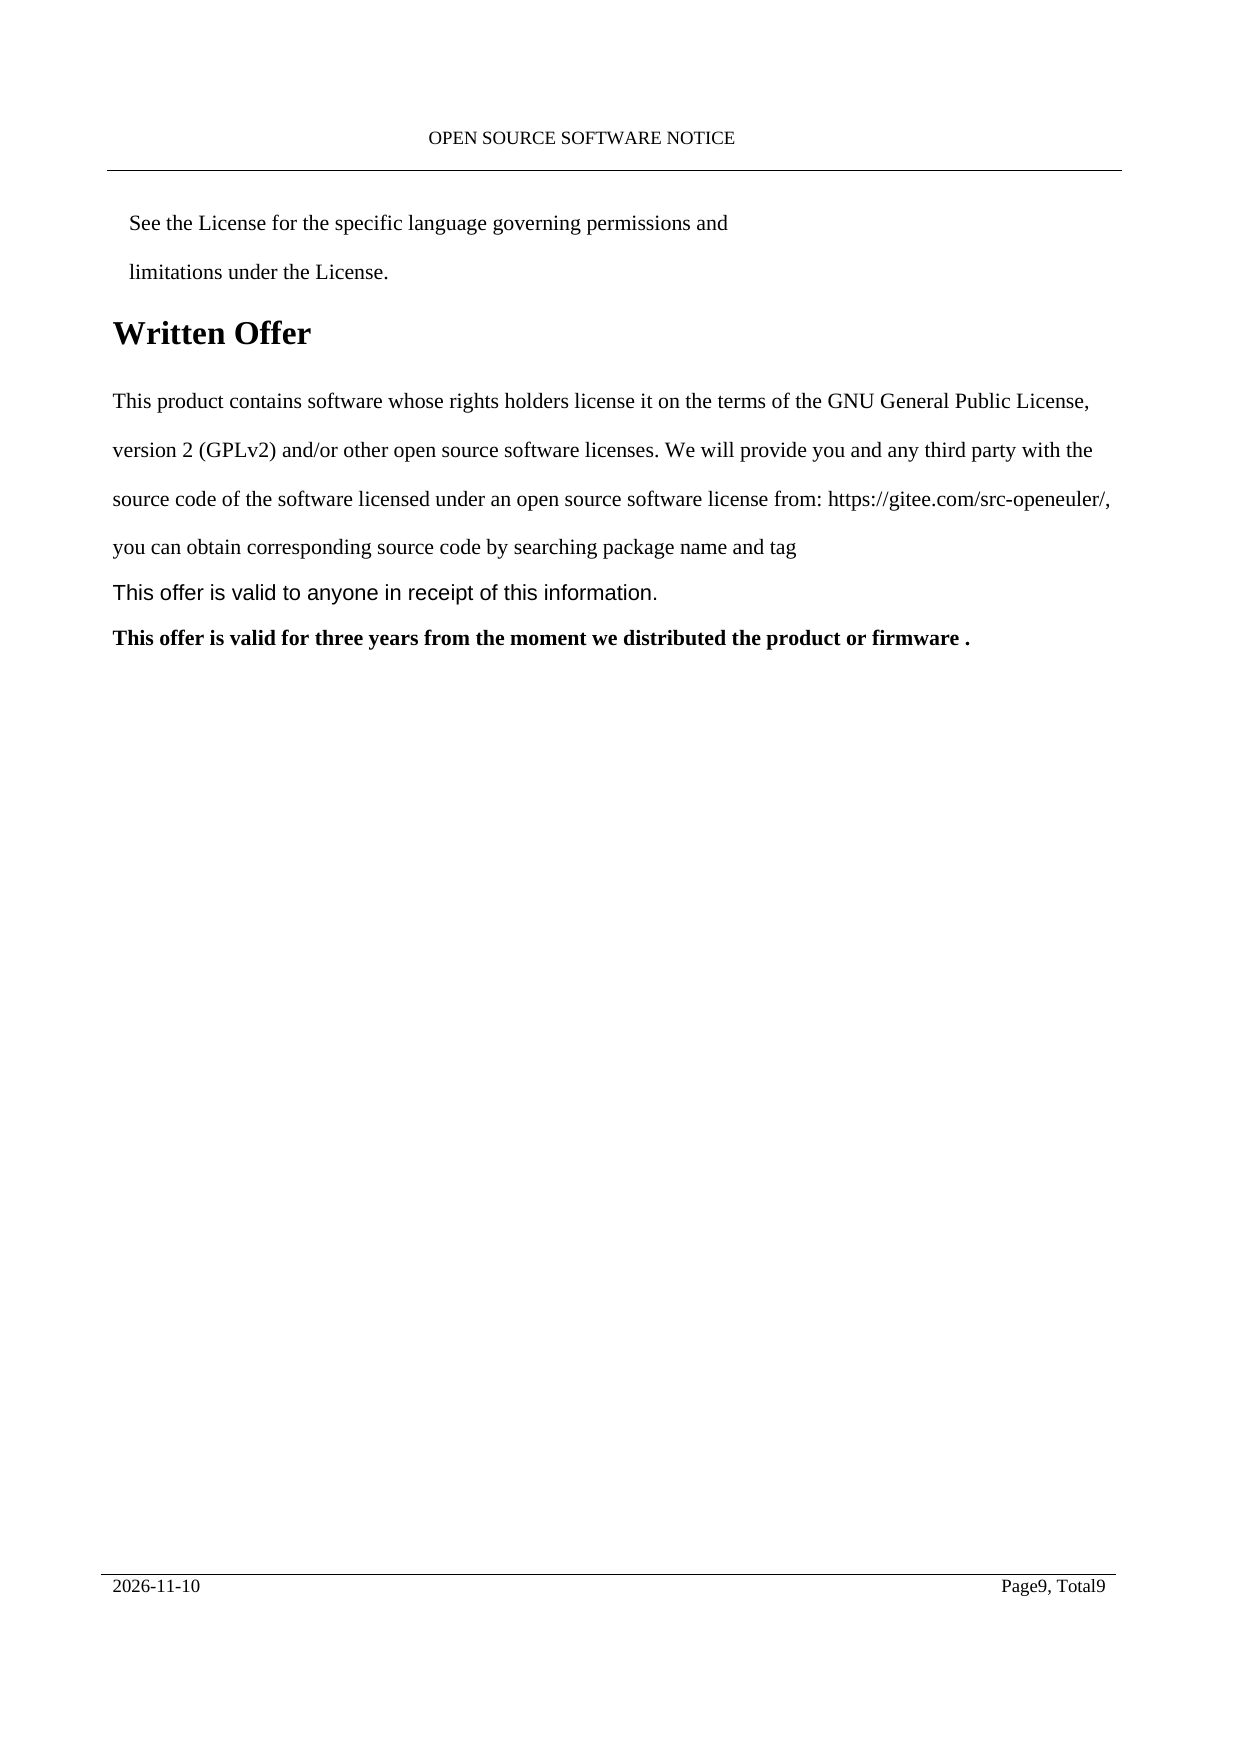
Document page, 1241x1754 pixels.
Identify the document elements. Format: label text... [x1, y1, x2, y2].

text This product contains software whose rights holders license it on the terms of the GNU General Public License, version 2 (GPLv2) and/or other open source software licenses. We will provide you and any third party with the source code of the software licensed under an open source software license from: https://gitee.com/src-openeuler/, you can obtain corresponding source code by searching package name and tag [112, 384, 1128, 563]
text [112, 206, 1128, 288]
text Written Offer [112, 300, 1128, 365]
text This offer is valid to anyone in receipt of this information. [112, 576, 1128, 608]
text This offer is valid for three years from the moment we distributed the product or firmware . [112, 621, 1128, 653]
